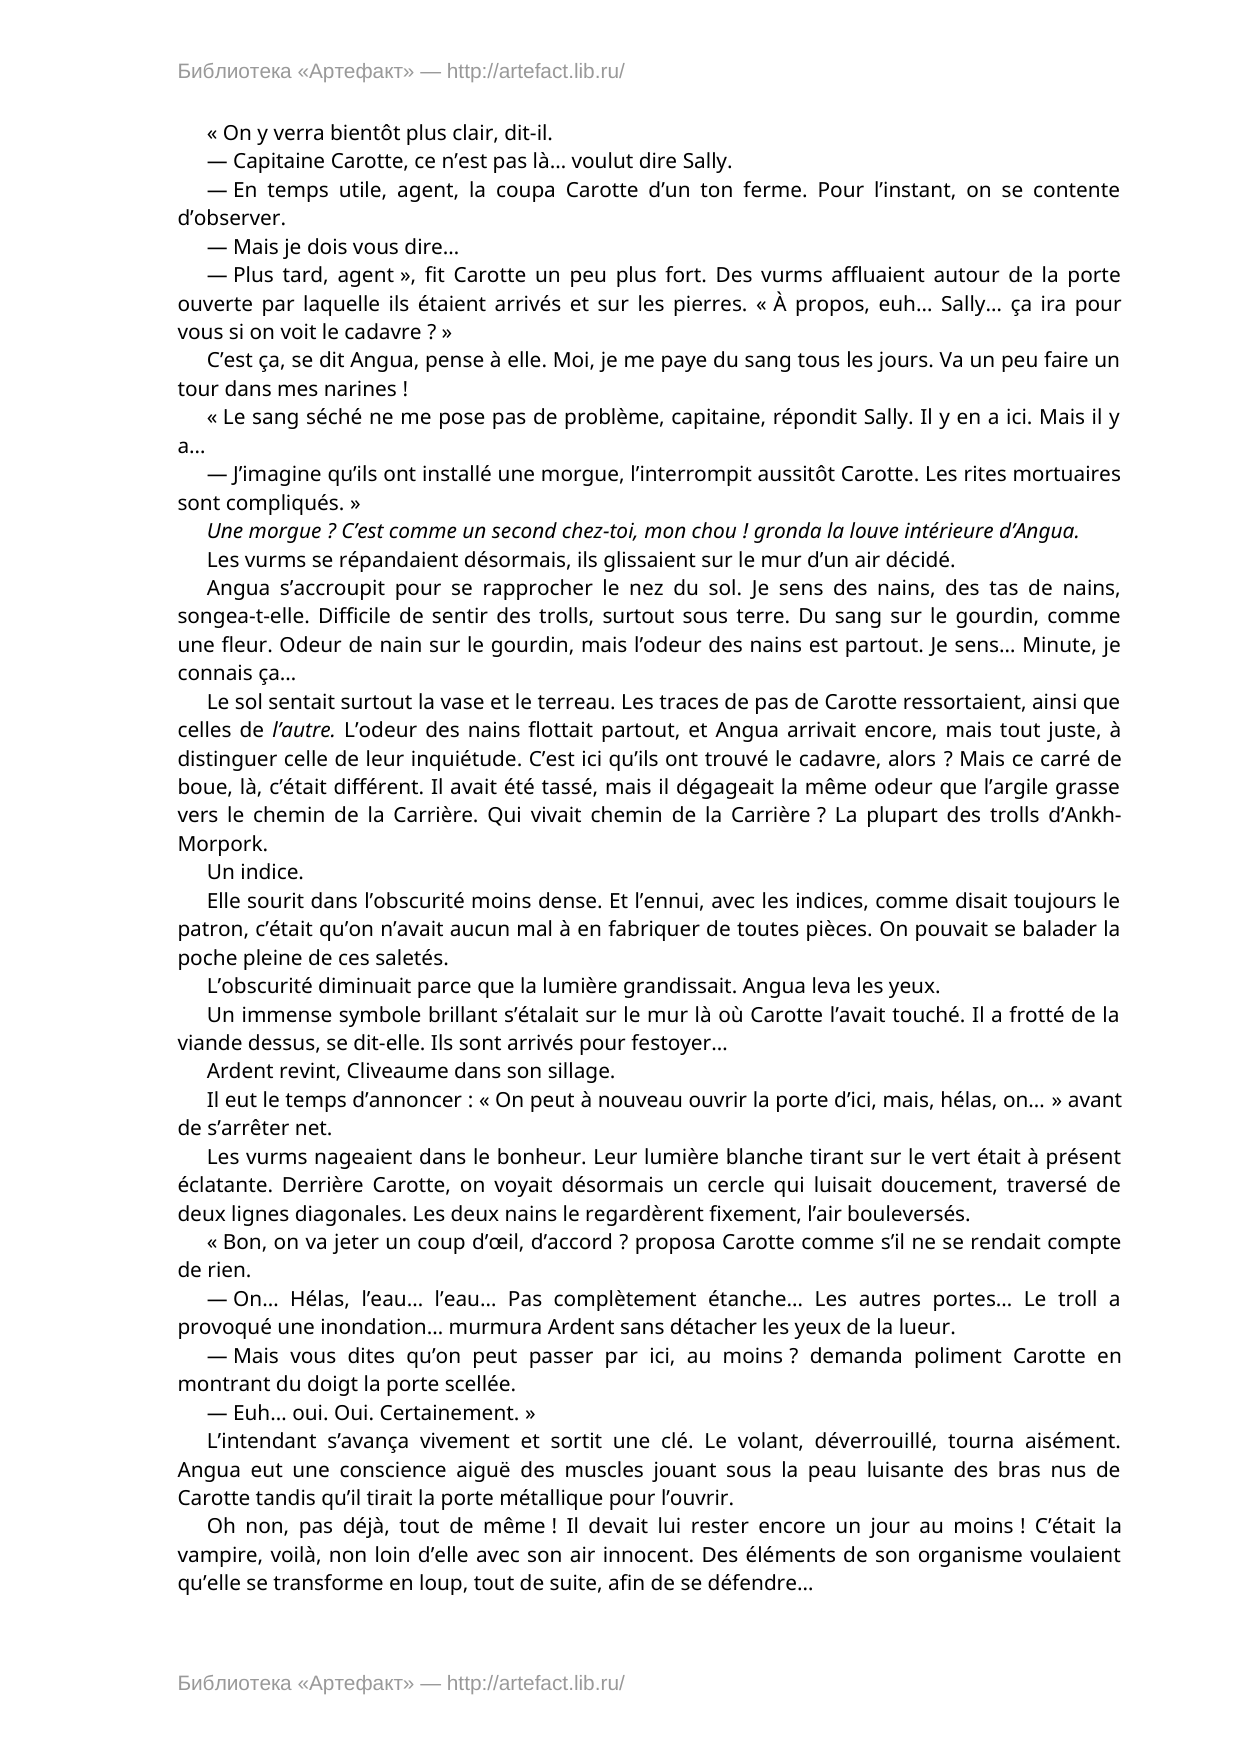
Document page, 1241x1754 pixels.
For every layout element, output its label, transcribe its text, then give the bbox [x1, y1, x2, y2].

text — Mais je dois vous dire… [177, 232, 1122, 260]
text C’est ça, se dit Angua, pense à elle. Moi, je me paye du sang tous les jours. Va un peu faire un tour dans mes narines ! [177, 346, 1122, 402]
text — Capitaine Carotte, ce n’est pas là… voulut dire Sally. [177, 147, 1122, 175]
text Un indice. [177, 857, 1122, 886]
text — On… Hélas, l’eau… l’eau… Pas complètement étanche… Les autres portes… Le troll a provoqué une inondation… murmura Ardent sans détacher les yeux de la lueur. [177, 1284, 1122, 1341]
text « Bon, on va jeter un coup d’œil, d’accord ? proposa Carotte comme s’il ne se rendait compte de rien. [177, 1227, 1122, 1284]
text Les vurms se répandaient désormais, ils glissaient sur le mur d’un air décidé. [177, 545, 1122, 573]
text Un immense symbole brillant s’étalait sur le mur là où Carotte l’avait touché. Il a frotté de la viande dessus, se dit-elle. Ils sont arrivés pour festoyer… [177, 1000, 1122, 1057]
text Ardent revint, Cliveaume dans son sillage. [177, 1057, 1122, 1085]
text « Le sang séché ne me pose pas de problème, capitaine, répondit Sally. Il y en a ici. Mais il y a… [177, 402, 1122, 459]
text — Mais vous dites qu’on peut passer par ici, au moins ? demanda poliment Carotte en montrant du doigt la porte scellée. [177, 1341, 1122, 1398]
text — J’imagine qu’ils ont installé une morgue, l’interrompit aussitôt Carotte. Les rites mortuaires sont compliqués. » [177, 459, 1122, 516]
text Une morgue ? C’est comme un second chez-toi, mon chou ! gronda la louve intérieure d’Angua. [177, 516, 1122, 545]
text « On y verra bientôt plus clair, dit-il. [177, 118, 1122, 147]
text L’intendant s’avança vivement et sortit une clé. Le volant, déverrouillé, tourna aisément. Angua eut une conscience aiguë des muscles jouant sous la peau luisante des bras nus de Carotte tandis qu’il tirait la porte métallique pour l’ouvrir. [177, 1426, 1122, 1512]
text Oh non, pas déjà, tout de même ! Il devait lui rester encore un jour au moins ! C’était la vampire, voilà, non loin d’elle avec son air innocent. Des éléments de son organisme voulaient qu’elle se transforme en loup, tout de suite, afin de se défendre… [177, 1512, 1122, 1597]
text — Plus tard, agent », fit Carotte un peu plus fort. Des vurms affluaient autour de la porte ouverte par laquelle ils étaient arrivés et sur les pierres. « À propos, euh… Sally… ça ira pour vous si on voit le cadavre ? » [177, 260, 1122, 346]
text L’obscurité diminuait parce que la lumière grandissait. Angua leva les yeux. [177, 971, 1122, 1000]
text Elle sourit dans l’obscurité moins dense. Et l’ennui, avec les indices, comme disait toujours le patron, c’était qu’on n’avait aucun mal à en fabriquer de toutes pièces. On pouvait se balader la poche pleine de ces saletés. [177, 886, 1122, 971]
text — Euh… oui. Oui. Certainement. » [177, 1398, 1122, 1426]
text — En temps utile, agent, la coupa Carotte d’un ton ferme. Pour l’instant, on se contente d’observer. [177, 175, 1122, 232]
text Les vurms nageaient dans le bonheur. Leur lumière blanche tirant sur le vert était à présent éclatante. Derrière Carotte, on voyait désormais un cercle qui luisait doucement, traversé de deux lignes diagonales. Les deux nains le regardèrent fixement, l’air bouleversés. [177, 1142, 1122, 1227]
text Le sol sentait surtout la vase et le terreau. Les traces de pas de Carotte ressortaient, ainsi que celles de l’autre. L’odeur des nains flottait partout, et Angua arrivait encore, mais tout juste, à distinguer celle de leur inquiétude. C’est ici qu’ils ont trouvé le cadavre, alors ? Mais ce carré de boue, là, c’était différent. Il avait été tassé, mais il dégageait la même odeur que l’argile grasse vers le chemin de la Carrière. Qui vivait chemin de la Carrière ? La plupart des trolls d’Ankh-Morpork. [177, 687, 1122, 857]
text Angua s’accroupit pour se rapprocher le nez du sol. Je sens des nains, des tas de nains, songea-t-elle. Difficile de sentir des trolls, surtout sous terre. Du sang sur le gourdin, comme une fleur. Odeur de nain sur le gourdin, mais l’odeur des nains est partout. Je sens… Minute, je connais ça… [177, 573, 1122, 687]
text Il eut le temps d’annoncer : « On peut à nouveau ouvrir la porte d’ici, mais, hélas, on… » avant de s’arrêter net. [177, 1085, 1122, 1142]
